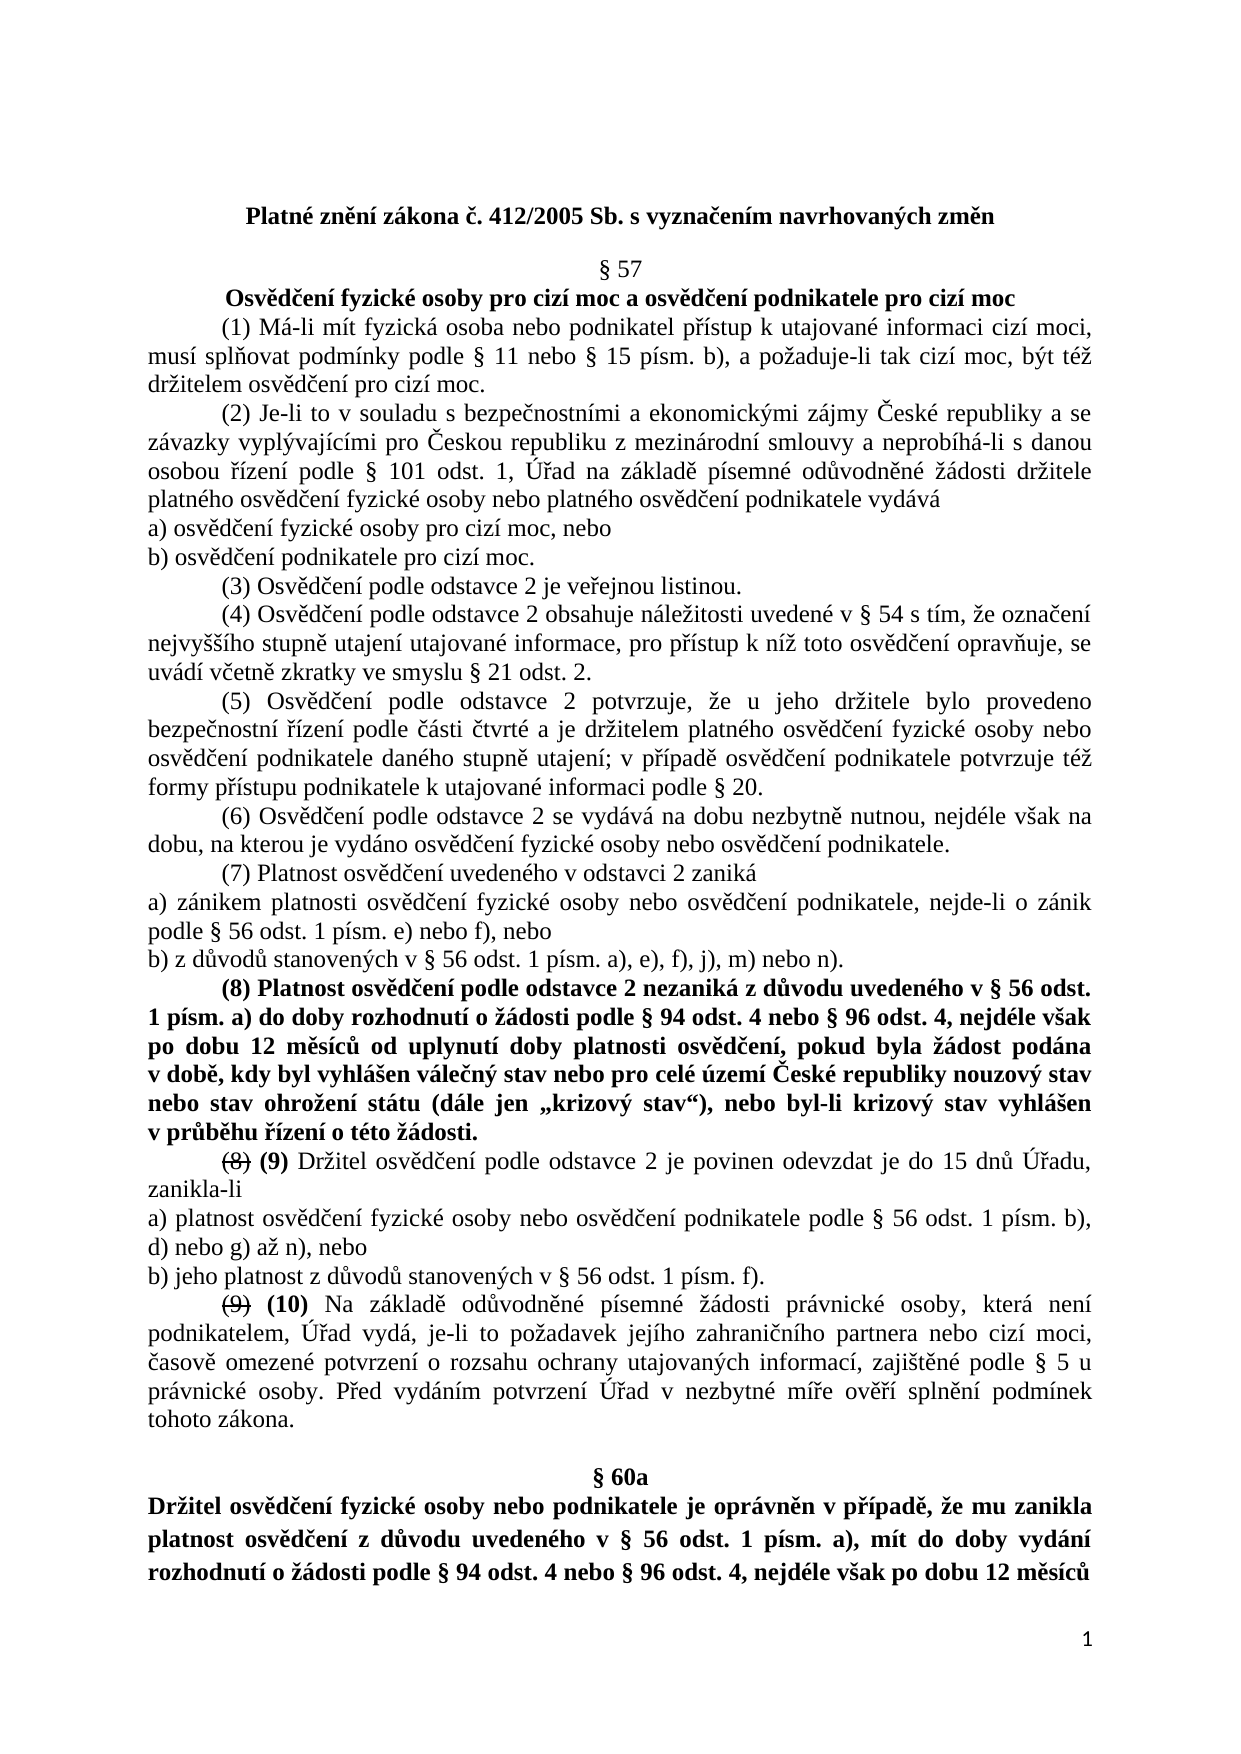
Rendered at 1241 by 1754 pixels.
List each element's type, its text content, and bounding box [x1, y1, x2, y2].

text (4) Osvědčení podle odstavce 2 obsahuje náležitosti uvedené v § 54 s tím, že označení nejvyššího stupně utajení utajované informace, pro přístup k níž toto osvědčení opravňuje, se uvádí včetně zkratky ve smyslu § 21 odst. 2. [148, 599, 1093, 686]
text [148, 1491, 1093, 1586]
text a) osvědčení fyzické osoby pro cizí moc, nebo [148, 513, 1093, 542]
text § 57 [148, 254, 1093, 283]
text Platné znění zákona č. 412/2005 Sb. s vyznačením navrhovaných změn [148, 201, 1093, 229]
text (8) (9) Držitel osvědčení podle odstavce 2 je povinen odevzdat je do 15 dnů Úřadu, zanikla-li [148, 1146, 1093, 1203]
text (8) Platnost osvědčení podle odstavce 2 nezaniká z důvodu uvedeného v § 56 odst. 1 písm. a) do doby rozhodnutí o žádosti podle § 94 odst. 4 nebo § 96 odst. 4, nejdéle však po dobu 12 měsíců od uplynutí doby platnosti osvědčení, pokud byla žádost podána v době, kdy byl vyhlášen válečný stav nebo pro celé území České republiky nouzový stav nebo stav ohrožení státu (dále jen „krizový stav“), nebo byl-li krizový stav vyhlášen v průběhu řízení o této žádosti. [148, 973, 1093, 1146]
text (6) Osvědčení podle odstavce 2 se vydává na dobu nezbytně nutnou, nejdéle však na dobu, na kterou je vydáno osvědčení fyzické osoby nebo osvědčení podnikatele. [148, 801, 1093, 858]
text Osvědčení fyzické osoby pro cizí moc a osvědčení podnikatele pro cizí moc [148, 283, 1093, 312]
text b) jeho platnost z důvodů stanovených v § 56 odst. 1 písm. f). [148, 1261, 1093, 1289]
text (2) Je-li to v souladu s bezpečnostními a ekonomickými zájmy České republiky a se závazky vyplývajícími pro Českou republiku z mezinárodní smlouvy a neprobíhá-li s danou osobou řízení podle § 101 odst. 1, Úřad na základě písemné odůvodněné žádosti držitele platného osvědčení fyzické osoby nebo platného osvědčení podnikatele vydává [148, 398, 1093, 513]
text (7) Platnost osvědčení uvedeného v odstavci 2 zaniká [148, 858, 1093, 887]
text a) platnost osvědčení fyzické osoby nebo osvědčení podnikatele podle § 56 odst. 1 písm. b), d) nebo g) až n), nebo [148, 1203, 1093, 1261]
text b) osvědčení podnikatele pro cizí moc. [148, 542, 1093, 571]
text § 60a [148, 1462, 1093, 1491]
text (1) Má-li mít fyzická osoba nebo podnikatel přístup k utajované informaci cizí moci, musí splňovat podmínky podle § 11 nebo § 15 písm. b), a požaduje-li tak cizí moc, být též držitelem osvědčení pro cizí moc. [148, 312, 1093, 398]
text (5) Osvědčení podle odstavce 2 potvrzuje, že u jeho držitele bylo provedeno bezpečnostní řízení podle části čtvrté a je držitelem platného osvědčení fyzické osoby nebo osvědčení podnikatele daného stupně utajení; v případě osvědčení podnikatele potvrzuje též formy přístupu podnikatele k utajované informaci podle § 20. [148, 686, 1093, 801]
text b) z důvodů stanovených v § 56 odst. 1 písm. a), e), f), j), m) nebo n). [148, 944, 1093, 973]
text (9) (10) Na základě odůvodněné písemné žádosti právnické osoby, která není podnikatelem, Úřad vydá, je-li to požadavek jejího zahraničního partnera nebo cizí moci, časově omezené potvrzení o rozsahu ochrany utajovaných informací, zajištěné podle § 5 u právnické osoby. Před vydáním potvrzení Úřad v nezbytné míře ověří splnění podmínek tohoto zákona. [148, 1289, 1093, 1433]
text a) zánikem platnosti osvědčení fyzické osoby nebo osvědčení podnikatele, nejde-li o zánik podle § 56 odst. 1 písm. e) nebo f), nebo [148, 887, 1093, 944]
text (3) Osvědčení podle odstavce 2 je veřejnou listinou. [148, 571, 1093, 599]
